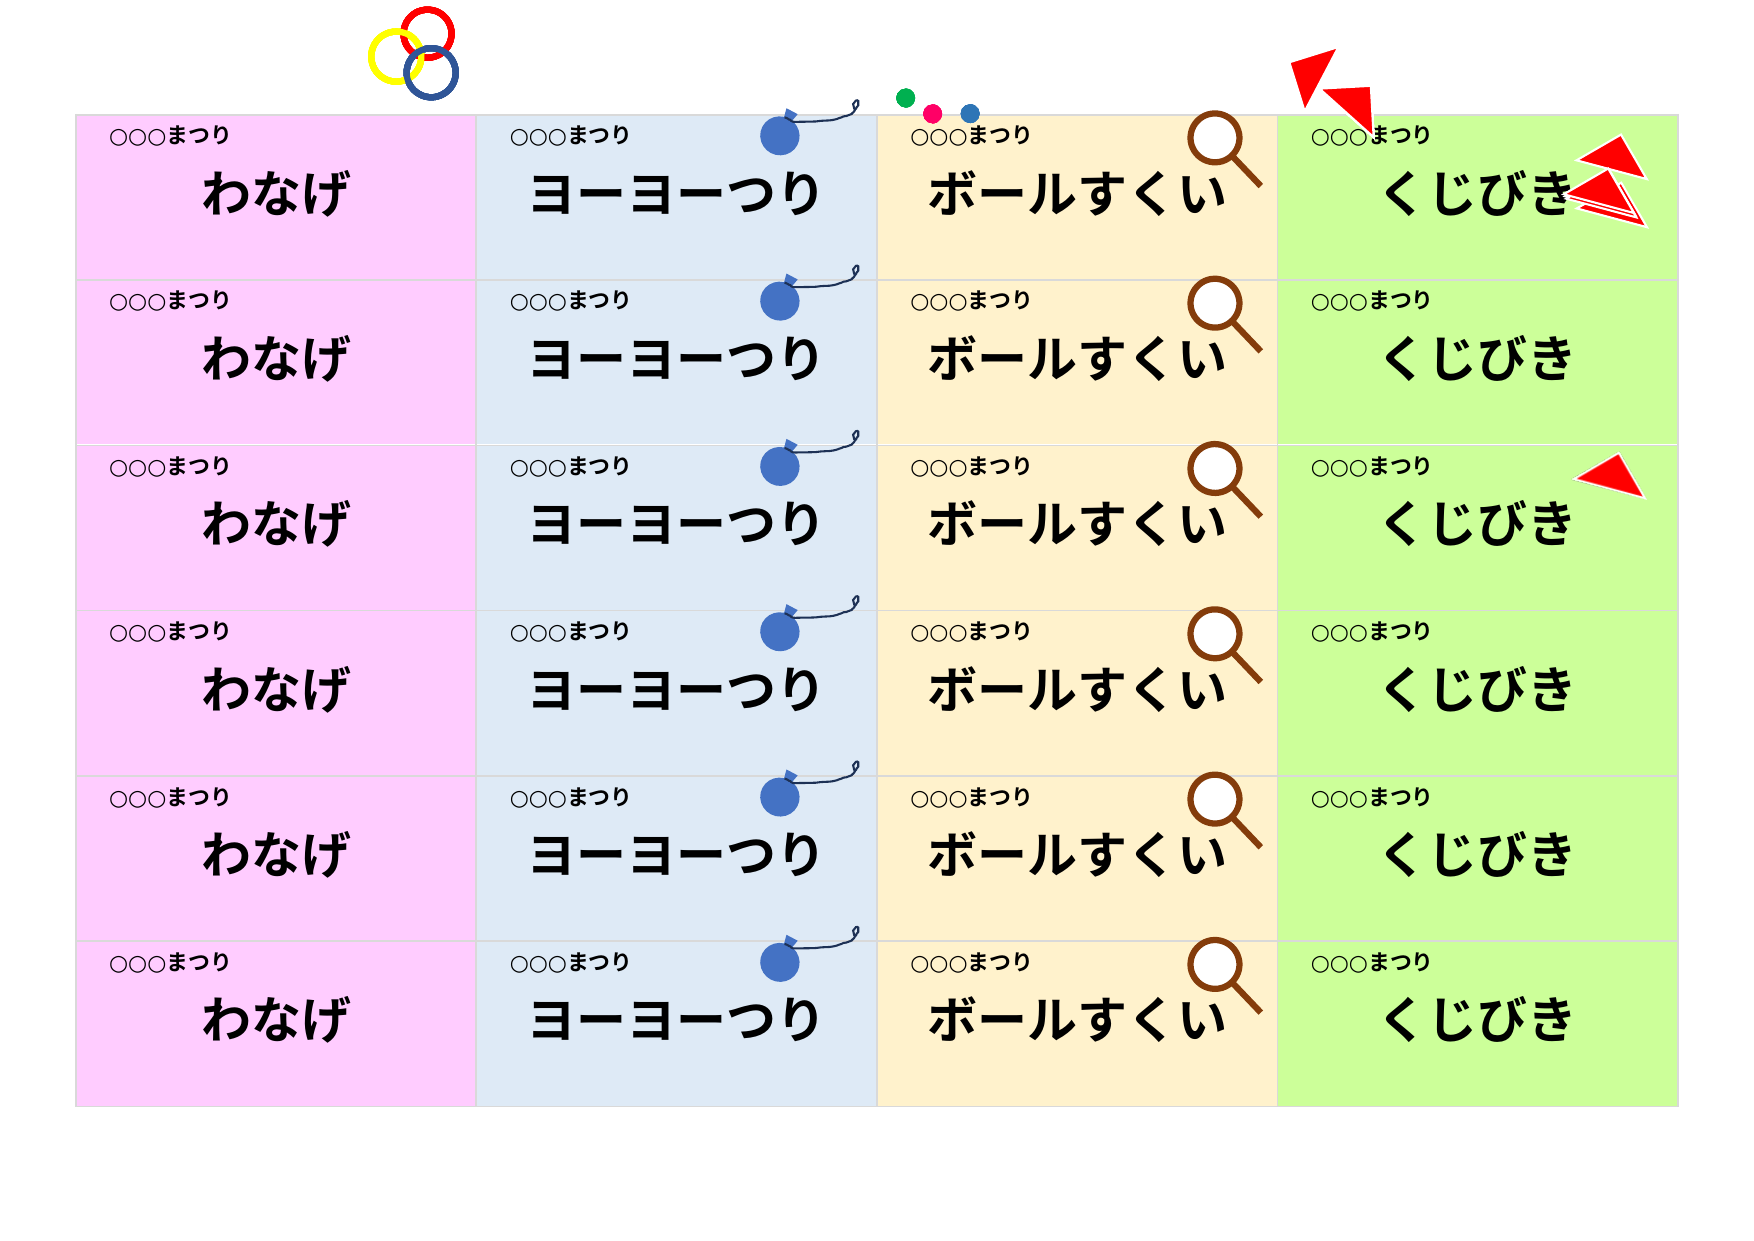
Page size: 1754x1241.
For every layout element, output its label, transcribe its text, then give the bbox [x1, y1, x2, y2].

table_header ○○○まつり ヨーヨーつり [477, 116, 876, 279]
table_cell ○○○まつり わなげ [77, 942, 475, 1106]
table_cell ○○○まつり わなげ [77, 611, 475, 775]
table_header ○○○まつり くじびき [1278, 116, 1677, 279]
table_cell ○○○まつり くじびき [1278, 611, 1677, 775]
table_cell ○○○まつり わなげ [77, 777, 475, 940]
table_cell ○○○まつり わなげ [77, 281, 475, 444]
table_cell ○○○まつり ヨーヨーつり [477, 446, 876, 610]
table_cell ○○○まつり くじびき [1278, 777, 1677, 940]
table_cell ○○○まつり ボールすくい [878, 777, 1277, 940]
table_cell ○○○まつり わなげ [77, 446, 475, 610]
table_cell ○○○まつり ヨーヨーつり [477, 611, 876, 775]
table_cell ○○○まつり ヨーヨーつり [477, 942, 876, 1106]
table_header ○○○まつり ボールすくい [878, 116, 1277, 279]
table_cell ○○○まつり くじびき [1278, 446, 1677, 610]
table_cell ○○○まつり くじびき [1278, 281, 1677, 444]
table_header ○○○まつり わなげ [77, 116, 475, 279]
table_cell ○○○まつり ボールすくい [878, 611, 1277, 775]
table_cell ○○○まつり ヨーヨーつり [477, 281, 876, 444]
picture [1571, 451, 1648, 500]
table_cell ○○○まつり ヨーヨーつり [477, 777, 876, 940]
table_cell ○○○まつり くじびき [1278, 942, 1677, 1106]
table_cell ○○○まつり ボールすくい [878, 942, 1277, 1106]
table_cell ○○○まつり ボールすくい [878, 281, 1277, 444]
table_cell ○○○まつり ボールすくい [878, 446, 1277, 610]
